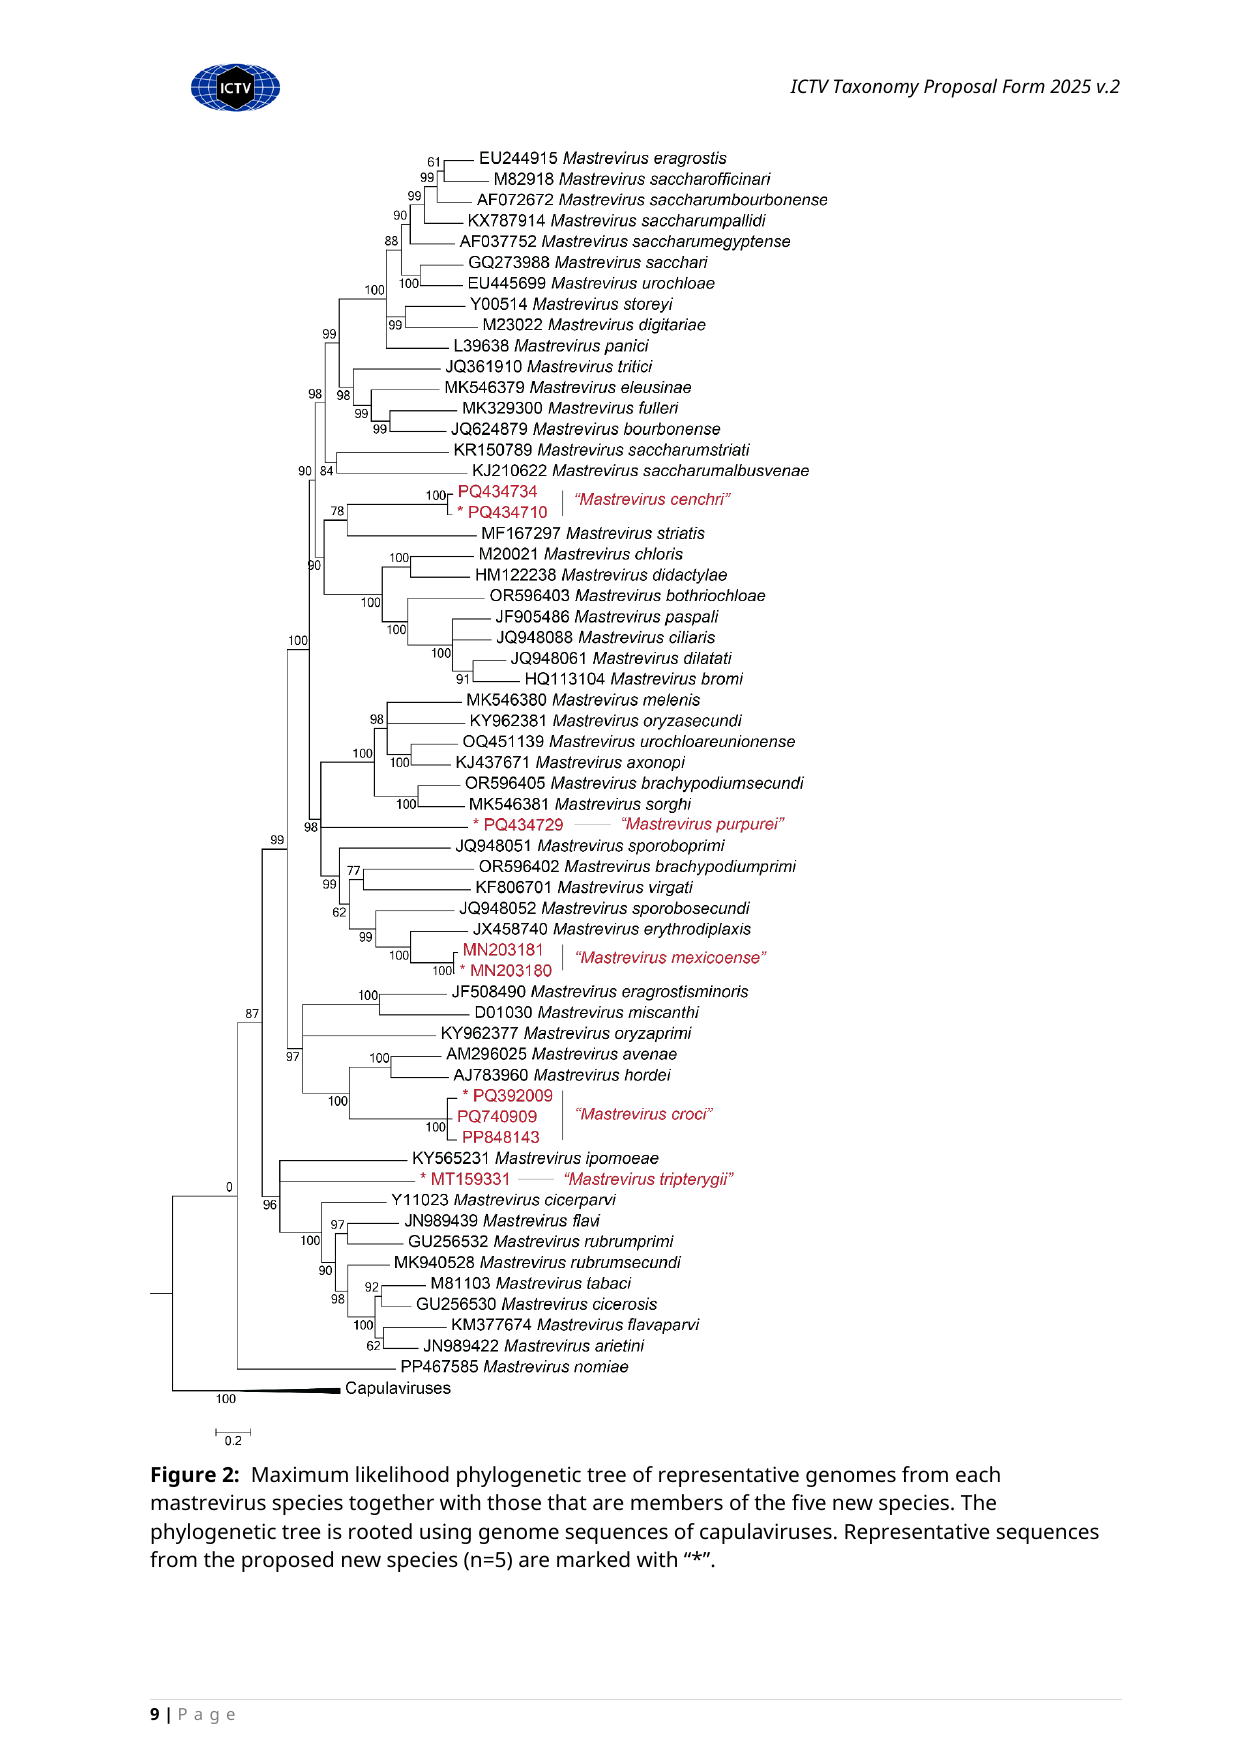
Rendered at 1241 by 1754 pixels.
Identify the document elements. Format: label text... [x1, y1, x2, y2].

picture [190, 56, 282, 113]
text Figure 2: Maximum likelihood phylogenetic tree of representative genomes from each mastrevirus species together with those that are members of the five new species. The phylogenetic tree is rooted using genome sequences of capulaviruses. Representative sequences from the proposed new species (n=5) are marked with “*”. [150, 1460, 1122, 1574]
picture [150, 150, 828, 1448]
